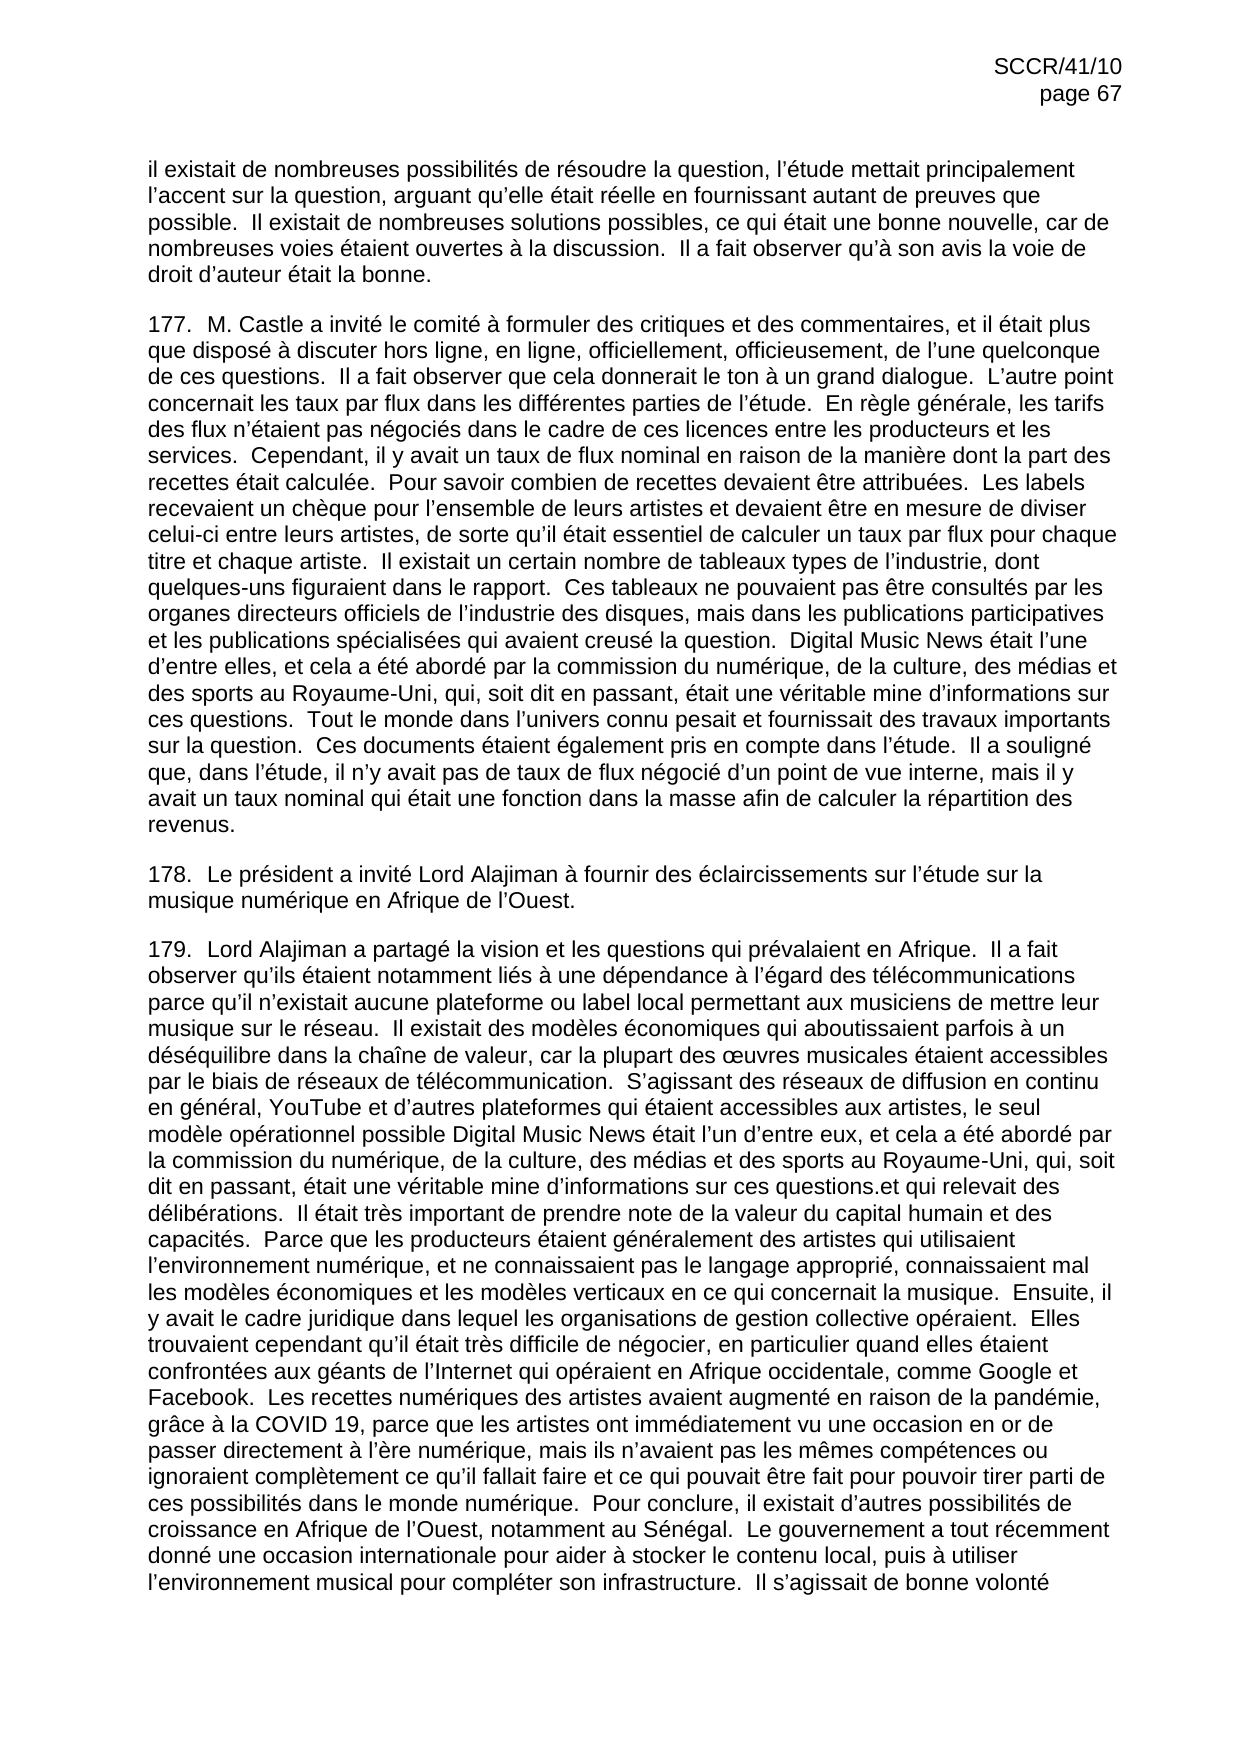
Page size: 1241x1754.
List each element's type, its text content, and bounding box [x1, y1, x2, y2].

text Le président a invité Lord Alajiman à fournir des éclaircissements sur l’étude sur la musique numérique en Afrique de l’Ouest. [148, 861, 1122, 913]
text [148, 936, 1122, 1595]
text M. Castle a invité le comité à formuler des critiques et des commentaires, et il était plus que disposé à discuter hors ligne, en ligne, officiellement, officieusement, de l’une quelconque de ces questions. Il a fait observer que cela donnerait le ton à un grand dialogue. L’autre point concernait les taux par flux dans les différentes parties de l’étude. En règle générale, les tarifs des flux n’étaient pas négociés dans le cadre de ces licences entre les producteurs et les services. Cependant, il y avait un taux de flux nominal en raison de la manière dont la part des recettes était calculée. Pour savoir combien de recettes devaient être attribuées. Les labels recevaient un chèque pour l’ensemble de leurs artistes et devaient être en mesure de diviser celui-ci entre leurs artistes, de sorte qu’il était essentiel de calculer un taux par flux pour chaque titre et chaque artiste. Il existait un certain nombre de tableaux types de l’industrie, dont quelques-uns figuraient dans le rapport. Ces tableaux ne pouvaient pas être consultés par les organes directeurs officiels de l’industrie des disques, mais dans les publications participatives et les publications spécialisées qui avaient creusé la question. Digital Music News était l’une d’entre elles, et cela a été abordé par la commission du numérique, de la culture, des médias et des sports au Royaume-Uni, qui, soit dit en passant, était une véritable mine d’informations sur ces questions. Tout le monde dans l’univers connu pesait et fournissait des travaux importants sur la question. Ces documents étaient également pris en compte dans l’étude. Il a souligné que, dans l’étude, il n’y avait pas de taux de flux négocié d’un point de vue interne, mais il y avait un taux nominal qui était une fonction dans la masse afin de calculer la répartition des revenus. [148, 311, 1122, 838]
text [148, 156, 1122, 288]
